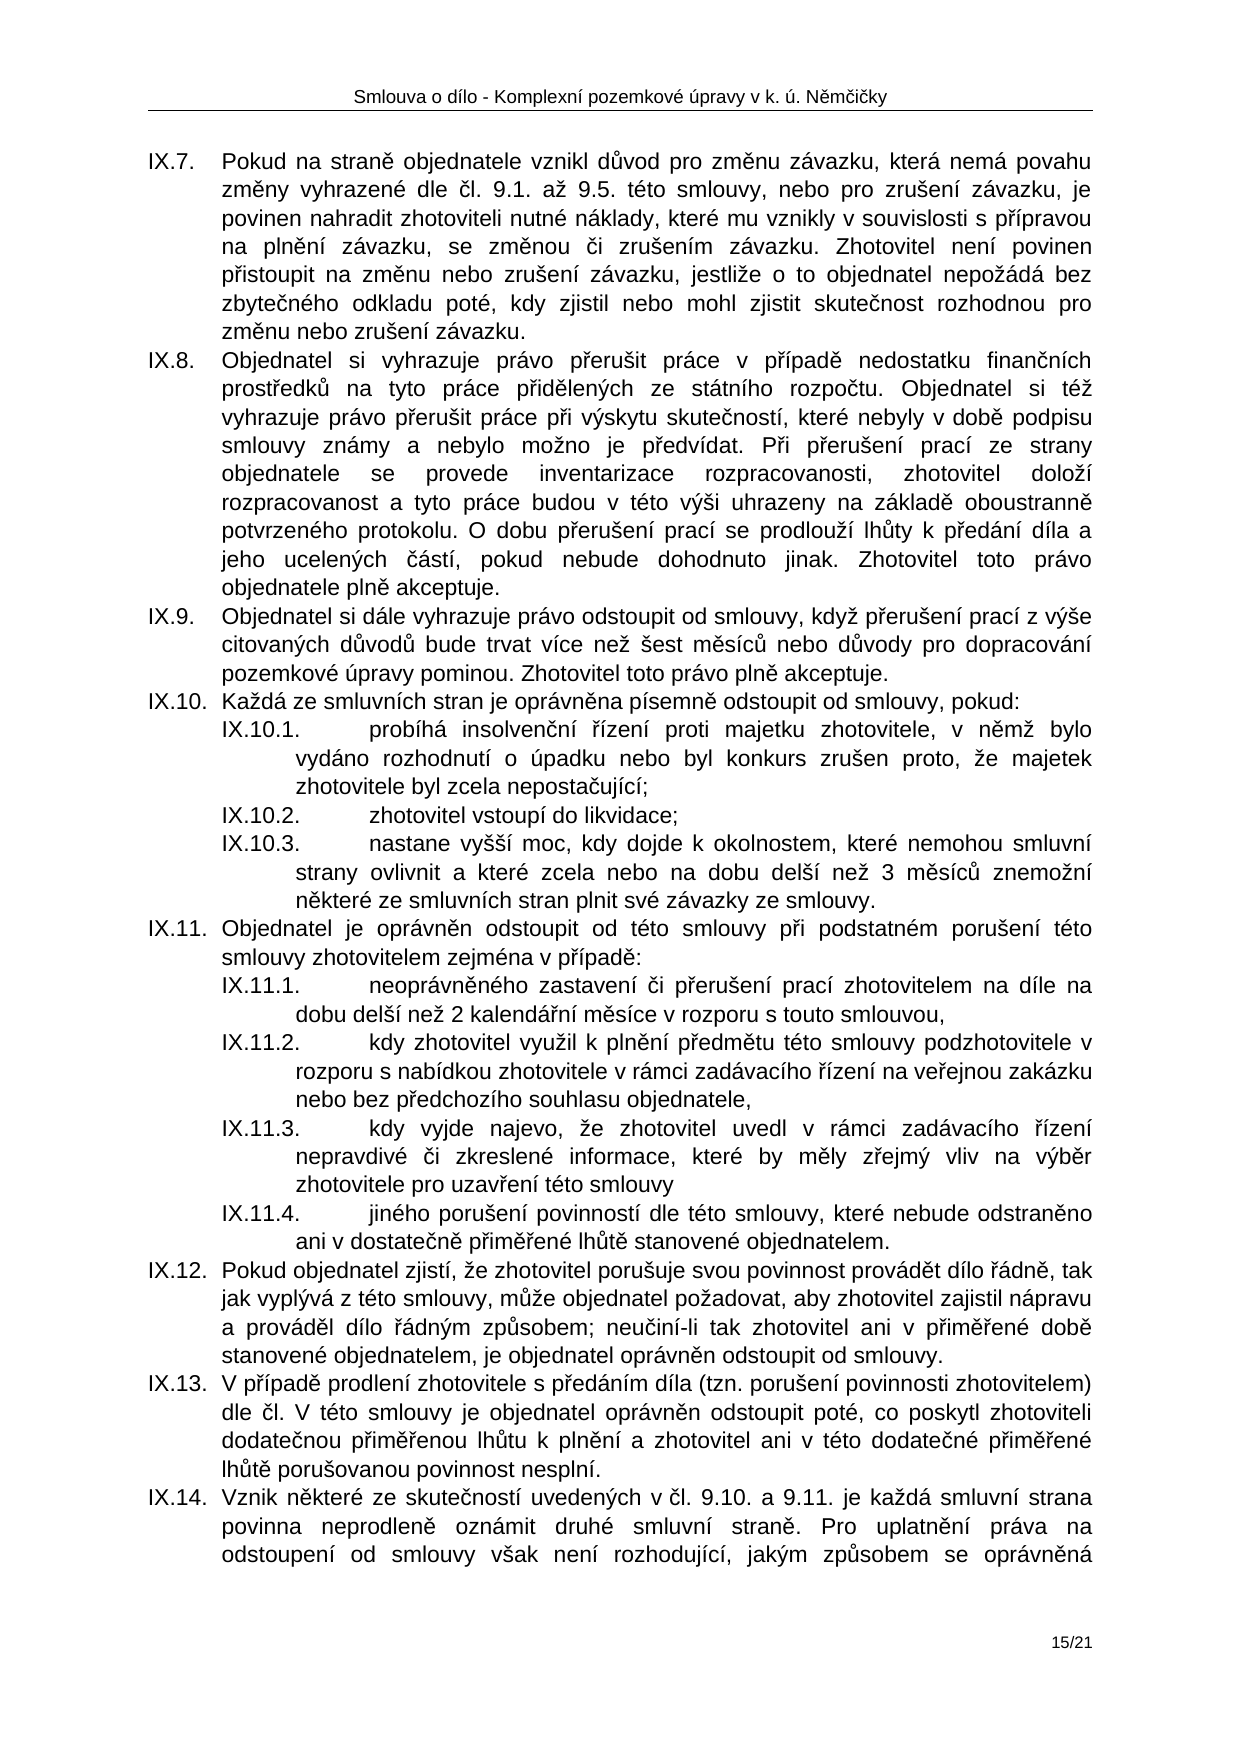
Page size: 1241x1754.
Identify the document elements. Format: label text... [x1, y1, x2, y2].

list Pokud objednatel zjistí, že zhotovitel porušuje svou povinnost provádět dílo řádně, tak jak vyplývá z této smlouvy, může objednatel požadovat, aby zhotovitel zajistil nápravu a prováděl dílo řádným způsobem; neučiní-li tak zhotovitel ani v přiměřené době stanovené objednatelem, je objednatel oprávněn odstoupit od smlouvy. [148, 1257, 1093, 1368]
text jiného porušení povinností dle této smlouvy, které nebude odstraněno ani v dostatečně přiměřené lhůtě stanovené objednatelem. [221, 1200, 1093, 1254]
list Každá ze smluvních stran je oprávněna písemně odstoupit od smlouvy, pokud: [148, 688, 1093, 714]
text kdy zhotovitel využil k plnění předmětu této smlouvy podzhotovitele v rozporu s nabídkou zhotovitele v rámci zadávacího řízení na veřejnou zakázku nebo bez předchozího souhlasu objednatele, [221, 1029, 1093, 1112]
text kdy vyjde najevo, že zhotovitel uvedl v rámci zadávacího řízení nepravdivé či zkreslené informace, které by měly zřejmý vliv na výběr zhotovitele pro uzavření této smlouvy [221, 1114, 1093, 1198]
text neoprávněného zastavení či přerušení prací zhotovitelem na díle na dobu delší než 2 kalendářní měsíce v rozporu s touto smlouvou, [221, 972, 1093, 1027]
list Objednatel si vyhrazuje právo přerušit práce v případě nedostatku finančních prostředků na tyto práce přidělených ze státního rozpočtu. Objednatel si též vyhrazuje právo přerušit práce při výskytu skutečností, které nebyly v době podpisu smlouvy známy a nebylo možno je předvídat. Při přerušení prací ze strany objednatele se provede inventarizace rozpracovanosti, zhotovitel doloží rozpracovanost a tyto práce budou v této výši uhrazeny na základě oboustranně potvrzeného protokolu. O dobu přerušení prací se prodlouží lhůty k předání díla a jeho ucelených částí, pokud nebude dohodnuto jinak. Zhotovitel toto právo objednatele plně akceptuje. [148, 347, 1093, 601]
list Objednatel si dále vyhrazuje právo odstoupit od smlouvy, když přerušení prací z výše citovaných důvodů bude trvat více než šest měsíců nebo důvody pro dopracování pozemkové úpravy pominou. Zhotovitel toto právo plně akceptuje. [148, 603, 1093, 686]
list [148, 1484, 1093, 1567]
text nastane vyšší moc, kdy dojde k okolnostem, které nemohou smluvní strany ovlivnit a které zcela nebo na dobu delší než 3 měsíců znemožní některé ze smluvních stran plnit své závazky ze smlouvy. [221, 830, 1093, 913]
text zhotovitel vstoupí do likvidace; [221, 802, 1093, 828]
text probíhá insolvenční řízení proti majetku zhotovitele, v němž bylo vydáno rozhodnutí o úpadku nebo byl konkurs zrušen proto, že majetek zhotovitele byl zcela nepostačující; [221, 716, 1093, 799]
list V případě prodlení zhotovitele s předáním díla (tzn. porušení povinnosti zhotovitelem) dle čl. V této smlouvy je objednatel oprávněn odstoupit poté, co poskytl zhotoviteli dodatečnou přiměřenou lhůtu k plnění a zhotovitel ani v této dodatečné přiměřené lhůtě porušovanou povinnost nesplní. [148, 1370, 1093, 1482]
list Pokud na straně objednatele vznikl důvod pro změnu závazku, která nemá povahu změny vyhrazené dle čl. 9.1. až 9.5. této smlouvy, nebo pro zrušení závazku, je povinen nahradit zhotoviteli nutné náklady, které mu vznikly v souvislosti s přípravou na plnění závazku, se změnou či zrušením závazku. Zhotovitel není povinen přistoupit na změnu nebo zrušení závazku, jestliže o to objednatel nepožádá bez zbytečného odkladu poté, kdy zjistil nebo mohl zjistit skutečnost rozhodnou pro změnu nebo zrušení závazku. [148, 148, 1093, 344]
list Objednatel je oprávněn odstoupit od této smlouvy při podstatném porušení této smlouvy zhotovitelem zejména v případě: [148, 915, 1093, 970]
